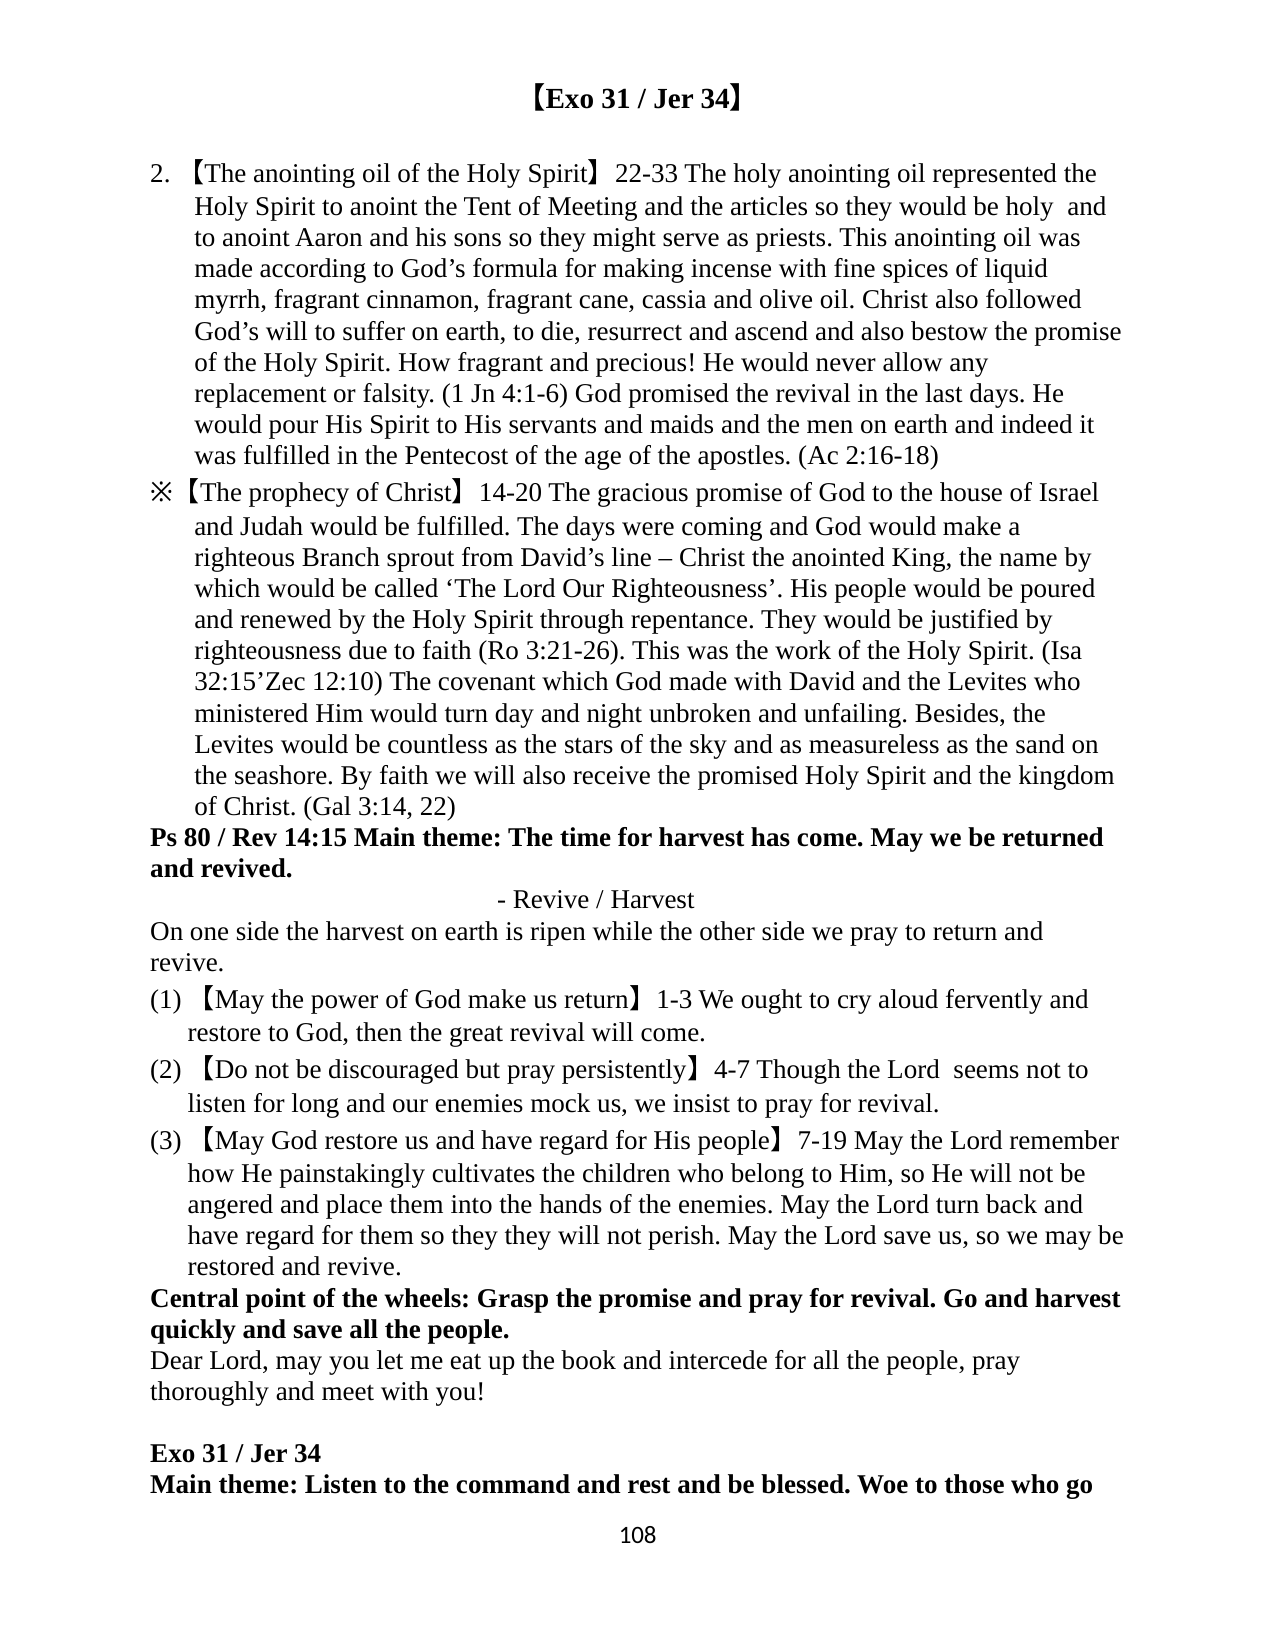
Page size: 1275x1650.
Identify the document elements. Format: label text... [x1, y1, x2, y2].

list 【May God restore us and have regard for His people】7-19 May the Lord remember how He painstakingly cultivates the children who belong to Him, so He will not be angered and place them into the hands of the enemies. May the Lord turn back and have regard for them so they they will not perish. May the Lord save us, so we may be restored and revive. [150, 1118, 1125, 1282]
text 2. 【The anointing oil of the Holy Spirit】22-33 The holy anointing oil represented the Holy Spirit to anoint the Tent of Meeting and the articles so they would be holy and to anoint Aaron and his sons so they might serve as priests. This anointing oil was made according to God’s formula for making incense with fine spices of liquid myrrh, fragrant cinnamon, fragrant cane, cassia and olive oil. Christ also followed God’s will to suffer on earth, to die, resurrect and ascend and also bestow the promise of the Holy Spirit. How fragrant and precious! He would never allow any replacement or falsity. (1 Jn 4:1-6) God promised the revival in the last days. He would pour His Spirit to His servants and maids and the men on earth and indeed it was fulfilled in the Pentecost of the age of the apostles. (Ac 2:16-18) [150, 151, 1125, 470]
text - Revive / Harvest [150, 883, 1125, 915]
list 【Do not be discouraged but pray persistently】4-7 Though the Lord seems not to listen for long and our enemies mock us, we insist to pray for revival. [150, 1047, 1125, 1118]
text On one side the harvest on earth is ripen while the other side we pray to return and revive. [150, 915, 1125, 977]
text Ps 80 / Rev 14:15 Main theme: The time for harvest has come. May we be returned and revived. [150, 821, 1125, 883]
text Central point of the wheels: Grasp the promise and pray for revival. Go and harvest quickly and save all the people. [150, 1282, 1125, 1344]
text Dear Lord, may you let me eat up the book and intercede for all the people, pray thoroughly and meet with you! [150, 1344, 1125, 1406]
text ※【The prophecy of Christ】14-20 The gracious promise of God to the house of Israel and Judah would be fulfilled. The days were coming and God would make a righteous Branch sprout from David’s line – Christ the anointed King, the name by which would be called ‘The Lord Our Righteousness’. His people would be poured and renewed by the Holy Spirit through repentance. They would be justified by righteousness due to faith (Ro 3:21-26). This was the work of the Holy Spirit. (Isa 32:15’Zec 12:10) The covenant which God made with David and the Levites who ministered Him would turn day and night unbroken and unfailing. Besides, the Levites would be countless as the stars of the sky and as measureless as the sand on the seashore. By faith we will also receive the promised Holy Spirit and the kingdom of Christ. (Gal 3:14, 22) [150, 470, 1125, 821]
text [150, 1468, 1125, 1500]
list 【May the power of God make us return】1-3 We ought to cry aloud fervently and restore to God, then the great revival will come. [150, 977, 1125, 1047]
text Exo 31 / Jer 34 [150, 1437, 1125, 1468]
